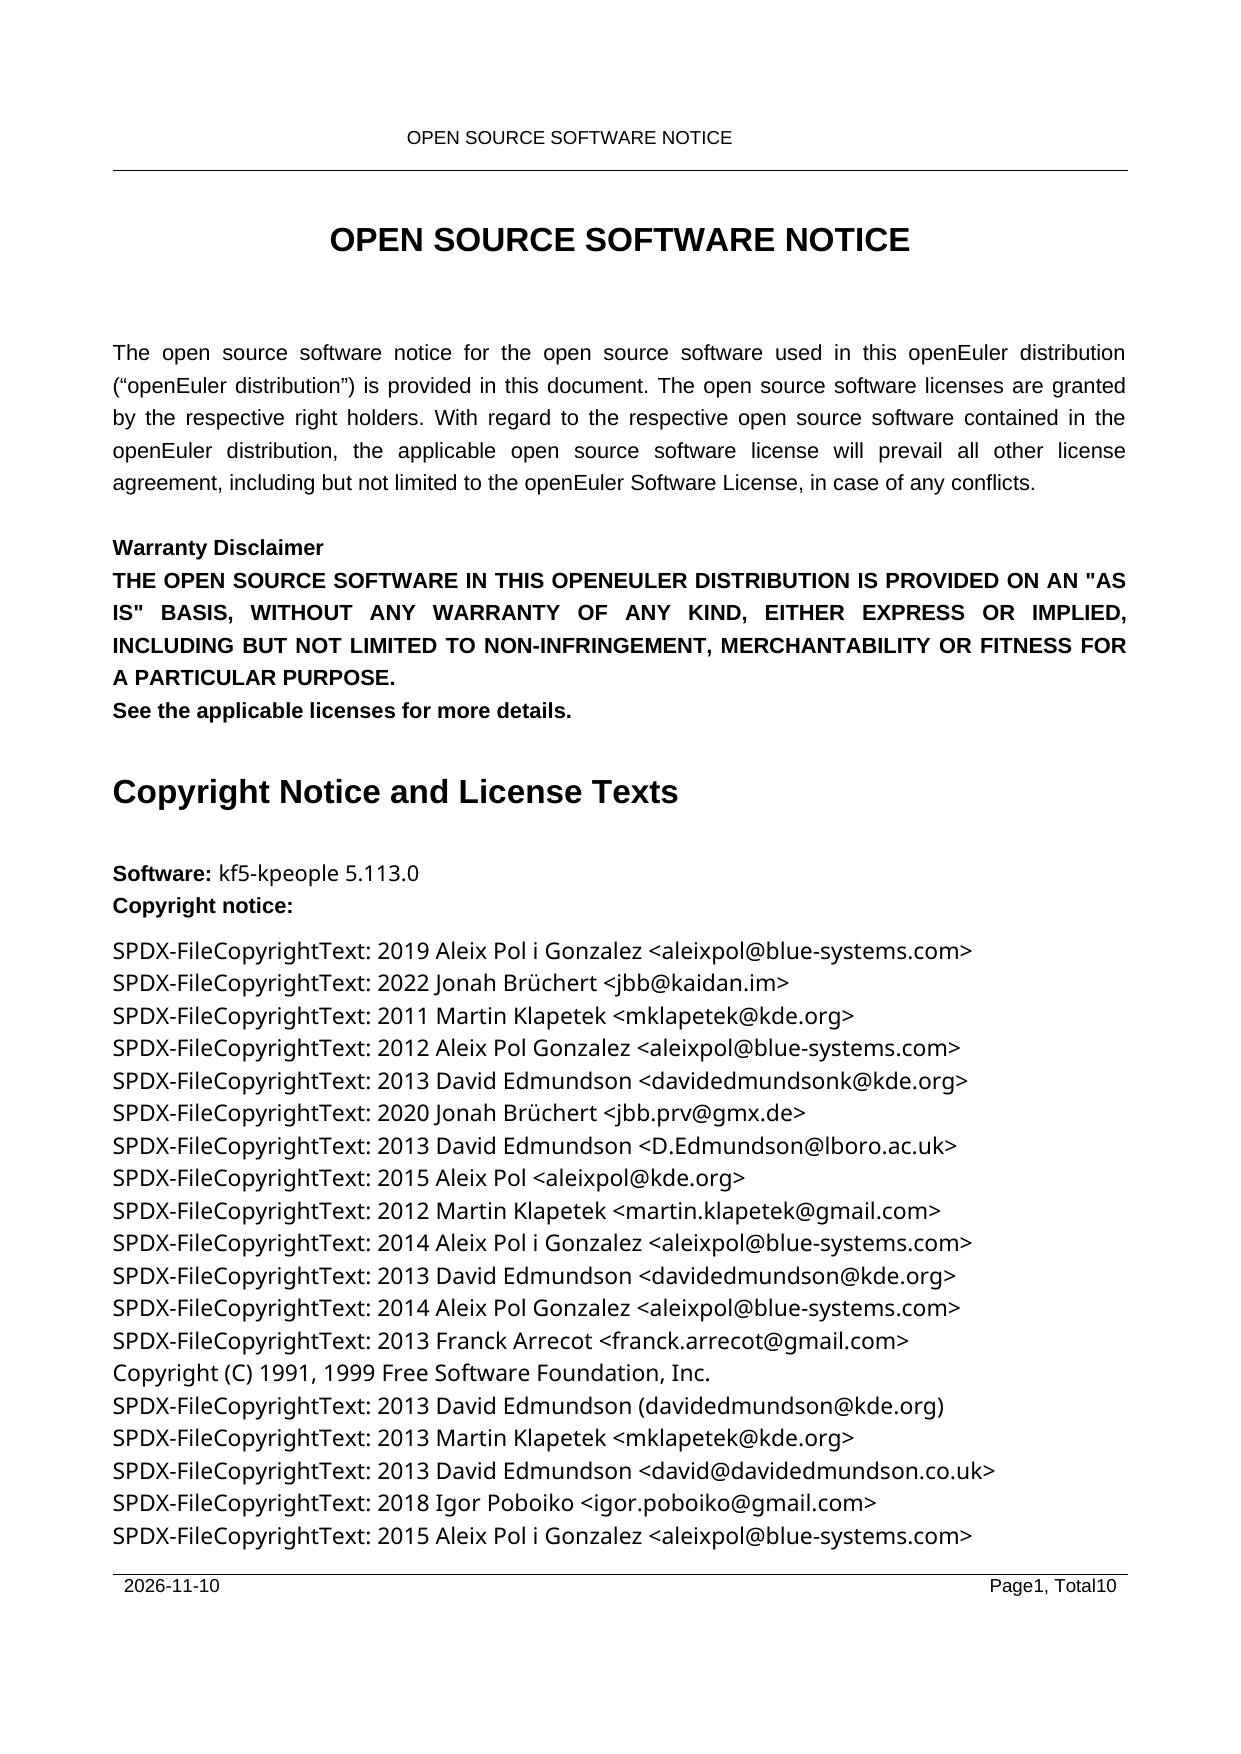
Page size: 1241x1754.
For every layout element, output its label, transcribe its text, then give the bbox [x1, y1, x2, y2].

text The open source software notice for the open source software used in this openEuler distribution (“openEuler distribution”) is provided in this document. The open source software licenses are granted by the respective right holders. With regard to the respective open source software contained in the openEuler distribution, the applicable open source software license will prevail all other license agreement, including but not limited to the openEuler Software License, in case of any conflicts. [112, 336, 1128, 499]
text THE OPEN SOURCE SOFTWARE IN THIS OPENEULER DISTRIBUTION IS PROVIDED ON AN "AS IS" BASIS, WITHOUT ANY WARRANTY OF ANY KIND, EITHER EXPRESS OR IMPLIED, INCLUDING BUT NOT LIMITED TO NON-INFRINGEMENT, MERCHANTABILITY OR FITNESS FOR A PARTICULAR PURPOSE. See the applicable licenses for more details. [112, 564, 1128, 726]
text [112, 934, 1128, 1551]
text OPEN SOURCE SOFTWARE NOTICE [112, 206, 1128, 271]
text Copyright notice: [112, 889, 1128, 921]
text Warranty Disclaimer [112, 531, 1128, 564]
text Copyright Notice and License Texts [112, 759, 1128, 824]
title Software: kf5-kpeople 5.113.0 [112, 856, 1128, 889]
